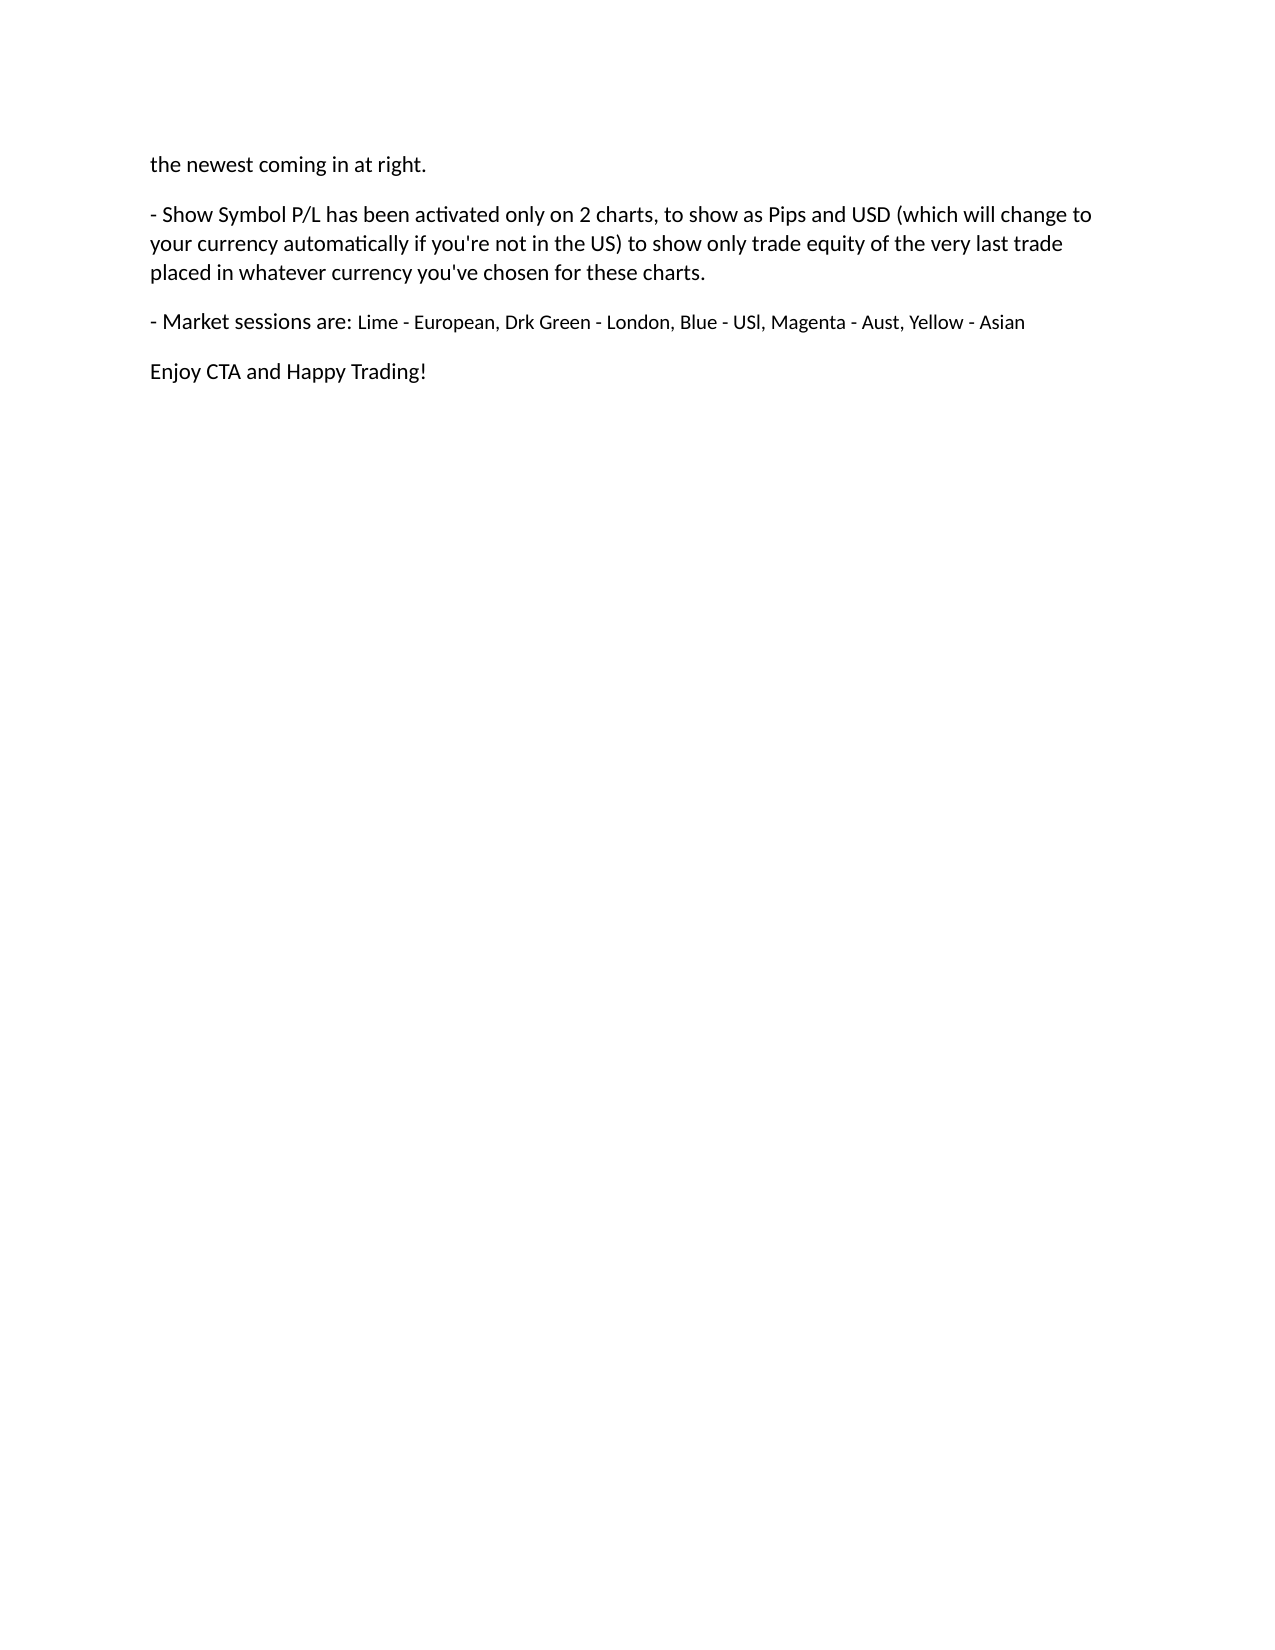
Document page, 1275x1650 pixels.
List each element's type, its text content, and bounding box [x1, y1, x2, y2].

text Enjoy CTA and Happy Trading! [150, 356, 1125, 385]
text - Market sessions are: Lime - European, Drk Green - London, Blue - USl, Magenta - Aust, Yellow - Asian [150, 307, 1125, 335]
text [150, 150, 1125, 179]
text - Show Symbol P/L has been activated only on 2 charts, to show as Pips and USD (which will change to your currency automatically if you're not in the US) to show only trade equity of the very last trade placed in whatever currency you've chosen for these charts. [150, 199, 1125, 286]
